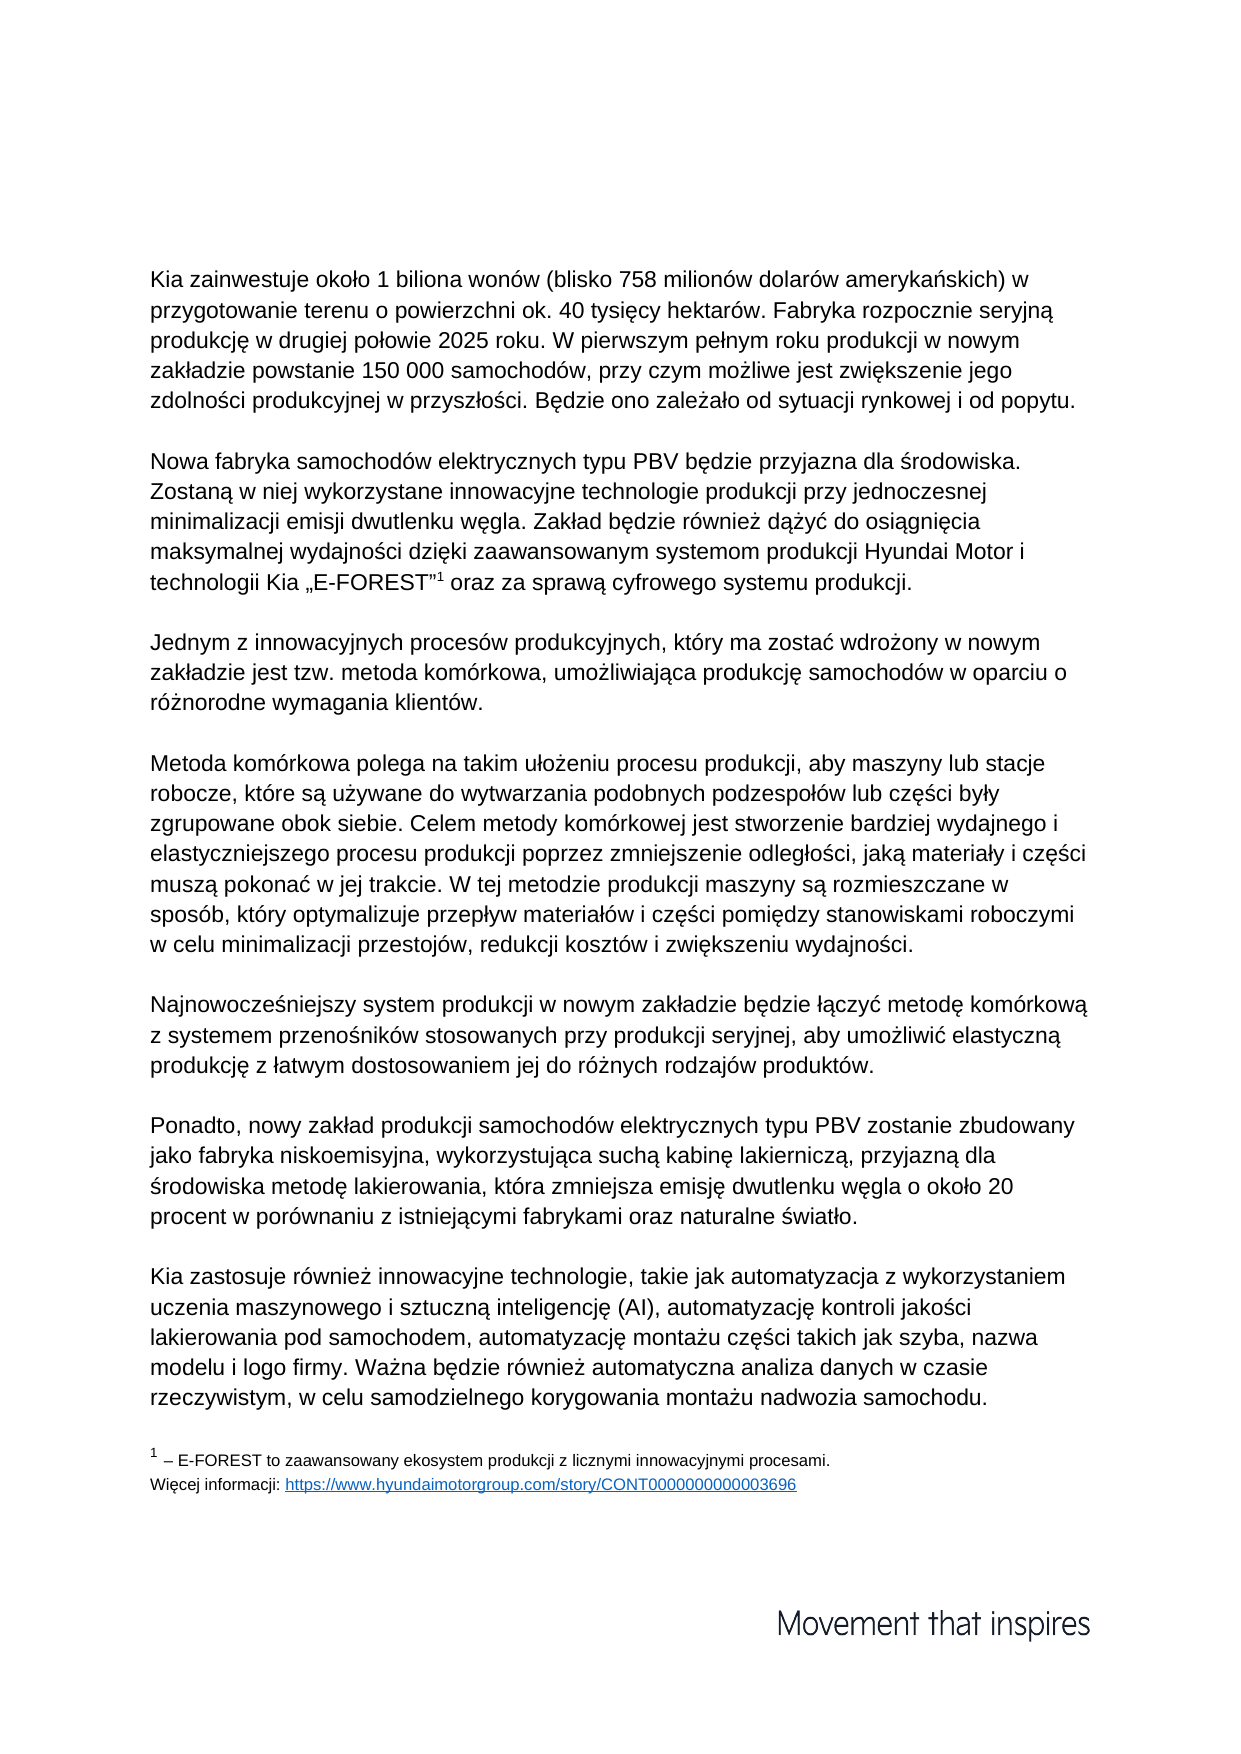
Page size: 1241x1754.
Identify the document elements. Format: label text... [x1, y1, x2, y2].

picture [778, 1610, 1091, 1642]
text Metoda komórkowa polega na takim ułożeniu procesu produkcji, aby maszyny lub stacje robocze, które są używane do wytwarzania podobnych podzespołów lub części były zgrupowane obok siebie. Celem metody komórkowej jest stworzenie bardziej wydajnego i elastyczniejszego procesu produkcji poprzez zmniejszenie odległości, jaką materiały i części muszą pokonać w jej trakcie. W tej metodzie produkcji maszyny są rozmieszczane w sposób, który optymalizuje przepływ materiałów i części pomiędzy stanowiskami roboczymi w celu minimalizacji przestojów, redukcji kosztów i zwiększeniu wydajności. [150, 750, 1090, 957]
text Ponadto, nowy zakład produkcji samochodów elektrycznych typu PBV zostanie zbudowany jako fabryka niskoemisyjna, wykorzystująca suchą kabinę lakierniczą, przyjazną dla środowiska metodę lakierowania, która zmniejsza emisję dwutlenku węgla o około 20 procent w porównaniu z istniejącymi fabrykami oraz naturalne światło. [150, 1112, 1090, 1229]
text Kia zastosuje również innowacyjne technologie, takie jak automatyzacja z wykorzystaniem uczenia maszynowego i sztuczną inteligencję (AI), automatyzację kontroli jakości lakierowania pod samochodem, automatyzację montażu części takich jak szyba, nazwa modelu i logo firmy. Ważna będzie również automatyczna analiza danych w czasie rzeczywistym, w celu samodzielnego korygowania montażu nadwozia samochodu. [150, 1263, 1090, 1411]
text Nowa fabryka samochodów elektrycznych typu PBV będzie przyjazna dla środowiska. Zostaną w niej wykorzystane innowacyjne technologie produkcji przy jednoczesnej minimalizacji emisji dwutlenku węgla. Zakład będzie również dążyć do osiągnięcia maksymalnej wydajności dzięki zaawansowanym systemom produkcji Hyundai Motor i technologii Kia „E-FOREST”1 oraz za sprawą cyfrowego systemu produkcji. [150, 448, 1090, 595]
text Kia zainwestuje około 1 biliona wonów (blisko 758 milionów dolarów amerykańskich) w przygotowanie terenu o powierzchni ok. 40 tysięcy hektarów. Fabryka rozpocznie seryjną produkcję w drugiej połowie 2025 roku. W pierwszym pełnym roku produkcji w nowym zakładzie powstanie 150 000 samochodów, przy czym możliwe jest zwiększenie jego zdolności produkcyjnej w przyszłości. Będzie ono zależało od sytuacji rynkowej i od popytu. [150, 266, 1090, 414]
text Najnowocześniejszy system produkcji w nowym zakładzie będzie łączyć metodę komórkową z systemem przenośników stosowanych przy produkcji seryjnej, aby umożliwić elastyczną produkcję z łatwym dostosowaniem jej do różnych rodzajów produktów. [150, 991, 1090, 1078]
text 1 – E-FOREST to zaawansowany ekosystem produkcji z licznymi innowacyjnymi procesami. [150, 1444, 1090, 1471]
text Jednym z innowacyjnych procesów produkcyjnych, który ma zostać wdrożony w nowym zakładzie jest tzw. metoda komórkowa, umożliwiająca produkcję samochodów w oparciu o różnorodne wymagania klientów. [150, 629, 1090, 716]
text Więcej informacji: https://www.hyundaimotorgroup.com/story/CONT0000000000003696 [150, 1475, 1090, 1494]
